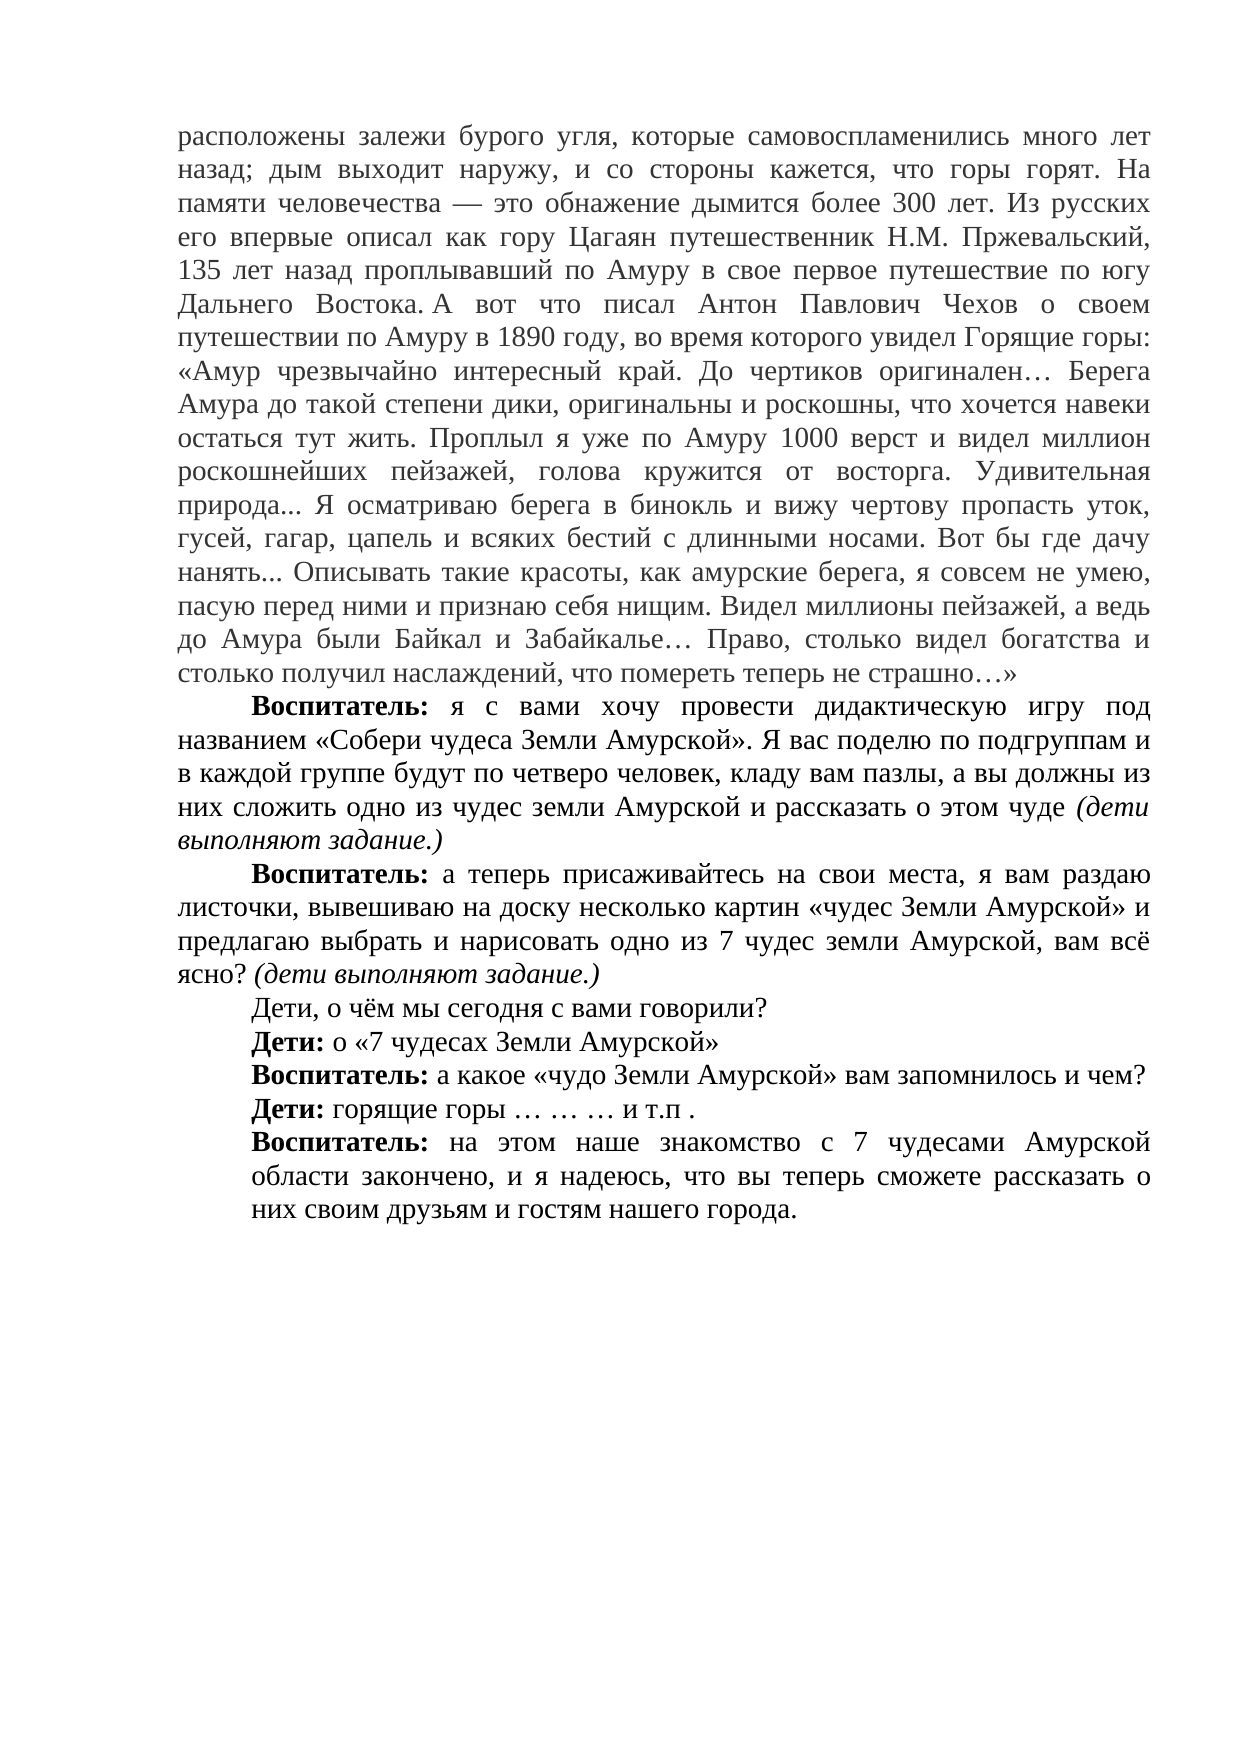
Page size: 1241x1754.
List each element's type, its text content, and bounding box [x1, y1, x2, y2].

text Воспитатель: а какое «чудо Земли Амурской» вам запомнилось и чем? [251, 1057, 1152, 1091]
text Дети: горящие горы … … … и т.п . [251, 1091, 1152, 1124]
text Дети: о «7 чудесах Земли Амурской» [251, 1024, 1152, 1057]
text Дети, о чём мы сегодня с вами говорили? [177, 990, 1152, 1024]
text Воспитатель: а теперь присаживайтесь на свои места, я вам раздаю листочки, вывешиваю на доску несколько картин «чудес Земли Амурской» и предлагаю выбрать и нарисовать одно из 7 чудес земли Амурской, вам всё ясно? (дети выполняют задание.) [177, 856, 1152, 990]
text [177, 118, 1152, 688]
text Воспитатель: на этом наше знакомство с 7 чудесами Амурской области закончено, и я надеюсь, что вы теперь сможете рассказать о них своим друзьям и гостям нашего города. [251, 1124, 1152, 1225]
text Воспитатель: я с вами хочу провести дидактическую игру под названием «Собери чудеса Земли Амурской». Я вас поделю по подгруппам и в каждой группе будут по четверо человек, кладу вам пазлы, а вы должны из них сложить одно из чудес земли Амурской и рассказать о этом чуде (дети выполняют задание.) [177, 688, 1152, 856]
